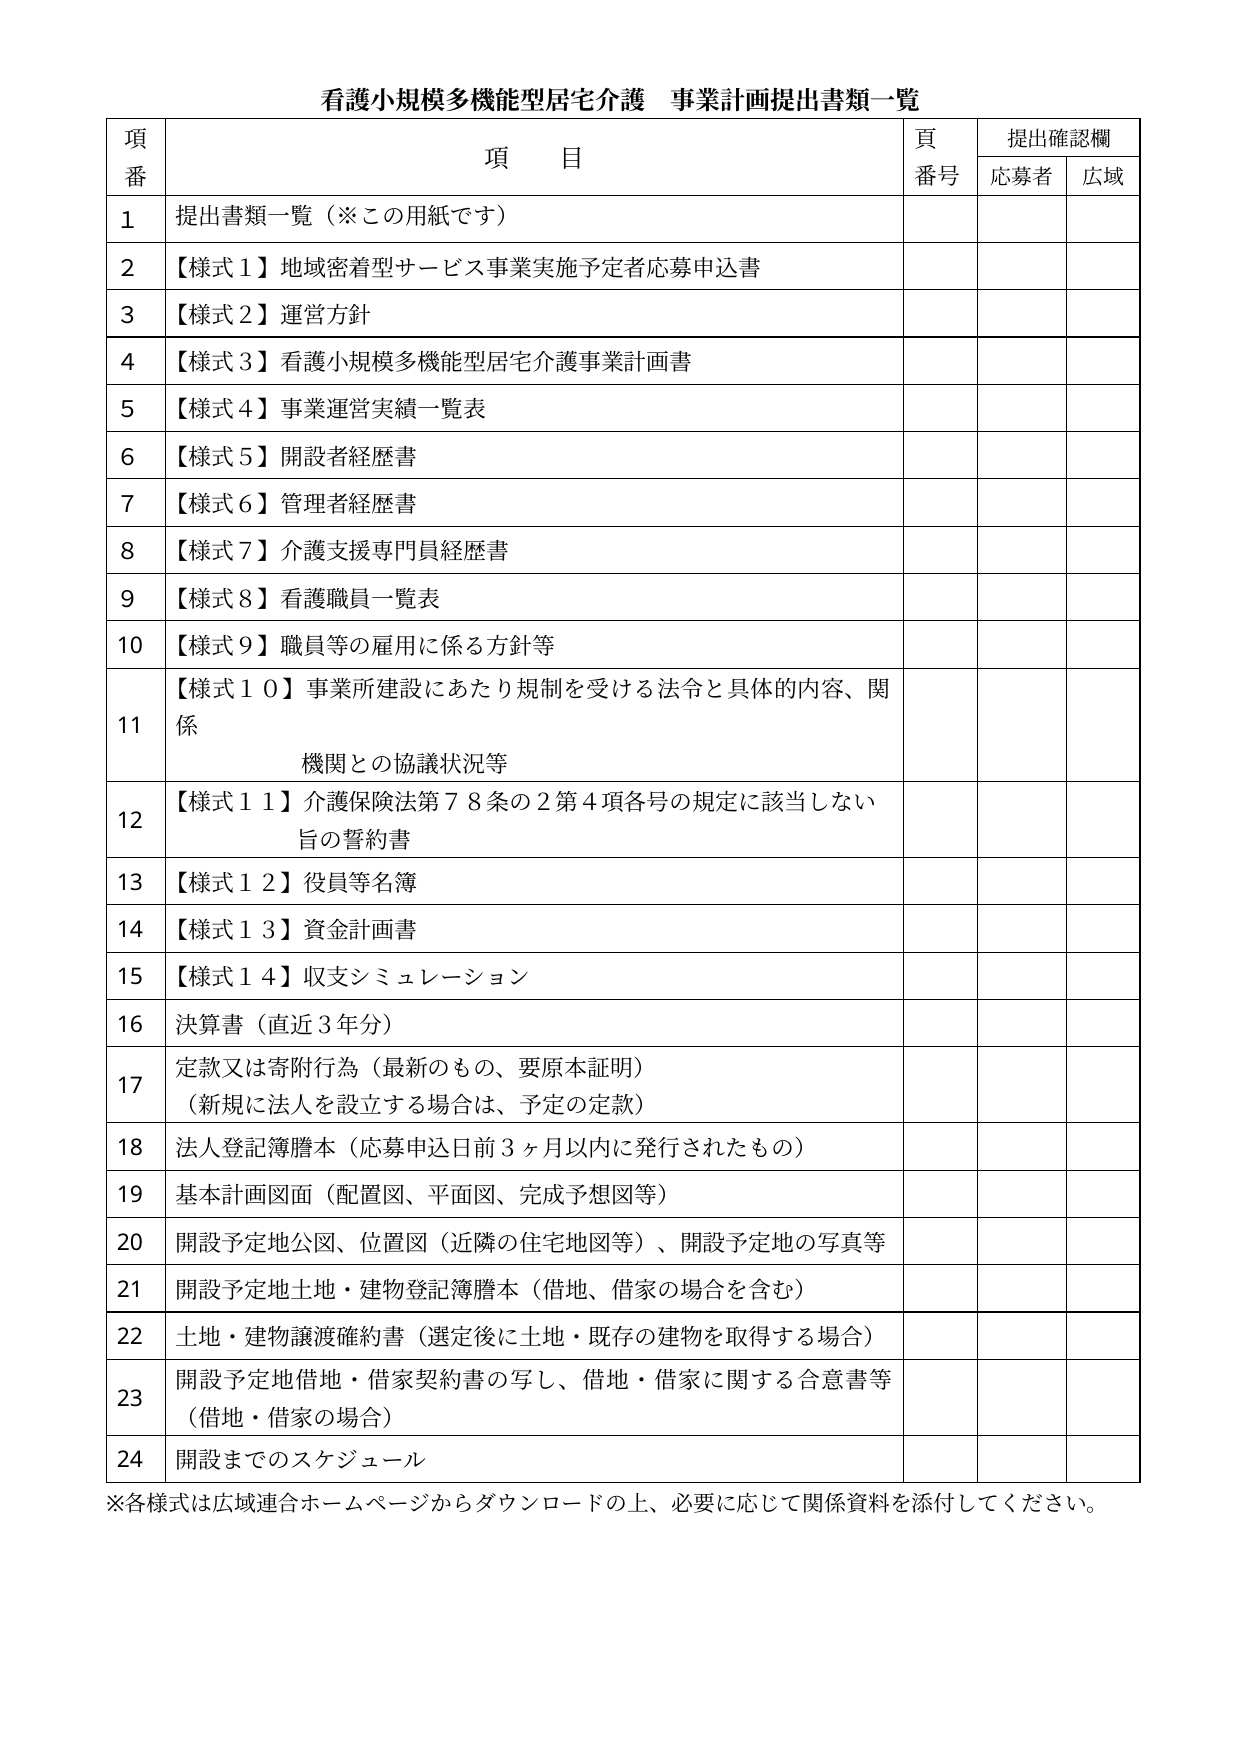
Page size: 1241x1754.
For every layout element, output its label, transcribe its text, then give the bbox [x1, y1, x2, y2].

table_header 提出確認欄 [978, 119, 1139, 156]
table_cell ８ [107, 527, 165, 573]
table_cell ３ [107, 290, 165, 336]
table_cell [904, 905, 977, 952]
table_cell [1067, 290, 1139, 336]
table_cell 【様式１】地域密着型サービス事業実施予定者応募申込書 [166, 243, 903, 289]
table_cell [978, 1123, 1066, 1169]
table_cell [904, 1313, 977, 1359]
table_cell 【様式１０】事業所建設にあたり規制を受ける法令と具体的内容、関係 機関との協議状況等 [166, 669, 903, 781]
table_cell [978, 574, 1066, 620]
table_cell [1067, 782, 1139, 857]
table_cell [978, 1000, 1066, 1046]
table_cell [904, 782, 977, 857]
table_cell [1067, 621, 1139, 667]
table_cell [1067, 669, 1139, 781]
table_cell 【様式２】運営方針 [166, 290, 903, 336]
table_cell 【様式８】看護職員一覧表 [166, 574, 903, 620]
table_cell 基本計画図面（配置図、平面図、完成予想図等） [166, 1171, 903, 1217]
table_cell 15 [107, 953, 165, 999]
table_cell 開設予定地借地・借家契約書の写し、借地・借家に関する合意書等（借地・借家の場合） [166, 1360, 903, 1435]
table_cell [904, 290, 977, 336]
table_cell [978, 1360, 1066, 1435]
table_cell １ [107, 196, 165, 242]
table_cell 22 [107, 1313, 165, 1359]
table_cell 24 [107, 1436, 165, 1482]
table_cell [1067, 1123, 1139, 1169]
table_cell 13 [107, 858, 165, 904]
table_cell 【様式１３】資金計画書 [166, 905, 903, 952]
table_cell 12 [107, 782, 165, 857]
table_cell [1067, 338, 1139, 384]
table_cell [904, 1360, 977, 1435]
table_cell 開設までのスケジュール [166, 1436, 903, 1482]
table_cell [1067, 527, 1139, 573]
table_cell [1067, 1218, 1139, 1264]
table_cell [904, 432, 977, 478]
table_cell [978, 953, 1066, 999]
table_cell 【様式５】開設者経歴書 [166, 432, 903, 478]
table_cell [978, 621, 1066, 667]
table_cell [978, 1171, 1066, 1217]
table_cell [904, 527, 977, 573]
table_cell [978, 196, 1066, 242]
table_cell 11 [107, 669, 165, 781]
table_cell ４ [107, 338, 165, 384]
table_cell 16 [107, 1000, 165, 1046]
table_cell 提出書類一覧（※この用紙です） [166, 196, 903, 242]
table_cell [978, 1218, 1066, 1264]
table_cell ６ [107, 432, 165, 478]
table_cell 14 [107, 905, 165, 952]
table_cell [904, 1218, 977, 1264]
table_cell 18 [107, 1123, 165, 1169]
table_cell [1067, 905, 1139, 952]
table_cell [1067, 1436, 1139, 1482]
table_cell 定款又は寄附行為（最新のもの、要原本証明） （新規に法人を設立する場合は、予定の定款） [166, 1047, 903, 1122]
table_cell 10 [107, 621, 165, 667]
table_cell 法人登記簿謄本（応募申込日前３ヶ月以内に発行されたもの） [166, 1123, 903, 1169]
table_cell 19 [107, 1171, 165, 1217]
table_cell [1067, 1171, 1139, 1217]
table_header 項 目 [166, 119, 903, 194]
text 看護小規模多機能型居宅介護 事業計画提出書類一覧 [106, 80, 1134, 117]
table_cell [904, 243, 977, 289]
table_cell [978, 1265, 1066, 1311]
table_cell 開設予定地公図、位置図（近隣の住宅地図等）、開設予定地の写真等 [166, 1218, 903, 1264]
table_cell [904, 479, 977, 526]
table_cell 土地・建物譲渡確約書（選定後に土地・既存の建物を取得する場合） [166, 1313, 903, 1359]
table_cell [904, 196, 977, 242]
table_cell 【様式１１】介護保険法第７８条の２第４項各号の規定に該当しない 旨の誓約書 [166, 782, 903, 857]
table_cell [1067, 1360, 1139, 1435]
table_cell [1067, 953, 1139, 999]
table_cell 開設予定地土地・建物登記簿謄本（借地、借家の場合を含む） [166, 1265, 903, 1311]
table_cell [1067, 858, 1139, 904]
table_cell [1067, 385, 1139, 431]
table_cell [904, 1000, 977, 1046]
table_cell 23 [107, 1360, 165, 1435]
table_cell [978, 243, 1066, 289]
table_cell [1067, 1313, 1139, 1359]
table_cell [904, 574, 977, 620]
table_cell ２ [107, 243, 165, 289]
table_cell [1067, 243, 1139, 289]
table_cell [904, 621, 977, 667]
table_cell [978, 1313, 1066, 1359]
table_cell [978, 858, 1066, 904]
table_cell 21 [107, 1265, 165, 1311]
table_cell [1067, 1047, 1139, 1122]
table_cell ９ [107, 574, 165, 620]
table_cell [904, 953, 977, 999]
table_cell [904, 1047, 977, 1122]
table_cell [904, 1265, 977, 1311]
table_cell [904, 669, 977, 781]
table_cell [904, 1123, 977, 1169]
table_cell 20 [107, 1218, 165, 1264]
table_cell [1067, 479, 1139, 526]
table_cell ５ [107, 385, 165, 431]
table_cell [904, 858, 977, 904]
table_cell 応募者 [978, 157, 1066, 194]
table_cell [1067, 1265, 1139, 1311]
table_header 項番 [107, 119, 165, 194]
table_cell 【様式３】看護小規模多機能型居宅介護事業計画書 [166, 338, 903, 384]
table_cell [978, 1047, 1066, 1122]
table_cell [978, 782, 1066, 857]
table_cell 決算書（直近３年分） [166, 1000, 903, 1046]
table_cell [904, 1436, 977, 1482]
table_cell [978, 1436, 1066, 1482]
table_cell 【様式１４】収支シミュレーション [166, 953, 903, 999]
table_cell 広域 [1067, 157, 1139, 194]
table_cell [978, 479, 1066, 526]
table_cell [904, 1171, 977, 1217]
table_cell 【様式１２】役員等名簿 [166, 858, 903, 904]
table_cell [904, 338, 977, 384]
table_cell [978, 338, 1066, 384]
table_cell [978, 432, 1066, 478]
table_cell 【様式４】事業運営実績一覧表 [166, 385, 903, 431]
table_header 頁 番号 [904, 119, 977, 194]
table_cell 17 [107, 1047, 165, 1122]
table_cell 【様式７】介護支援専門員経歴書 [166, 527, 903, 573]
table_cell 【様式６】管理者経歴書 [166, 479, 903, 526]
text ※各様式は広域連合ホームページからダウンロードの上、必要に応じて関係資料を添付してください。 [106, 1483, 1134, 1521]
table_cell [978, 527, 1066, 573]
table_cell [978, 905, 1066, 952]
table_cell [978, 290, 1066, 336]
table_cell [978, 669, 1066, 781]
table_cell [1067, 1000, 1139, 1046]
table_cell [1067, 196, 1139, 242]
table_cell 【様式９】職員等の雇用に係る方針等 [166, 621, 903, 667]
table_cell [1067, 432, 1139, 478]
table_cell ７ [107, 479, 165, 526]
table_cell [1067, 574, 1139, 620]
table_cell [978, 385, 1066, 431]
table_cell [904, 385, 977, 431]
